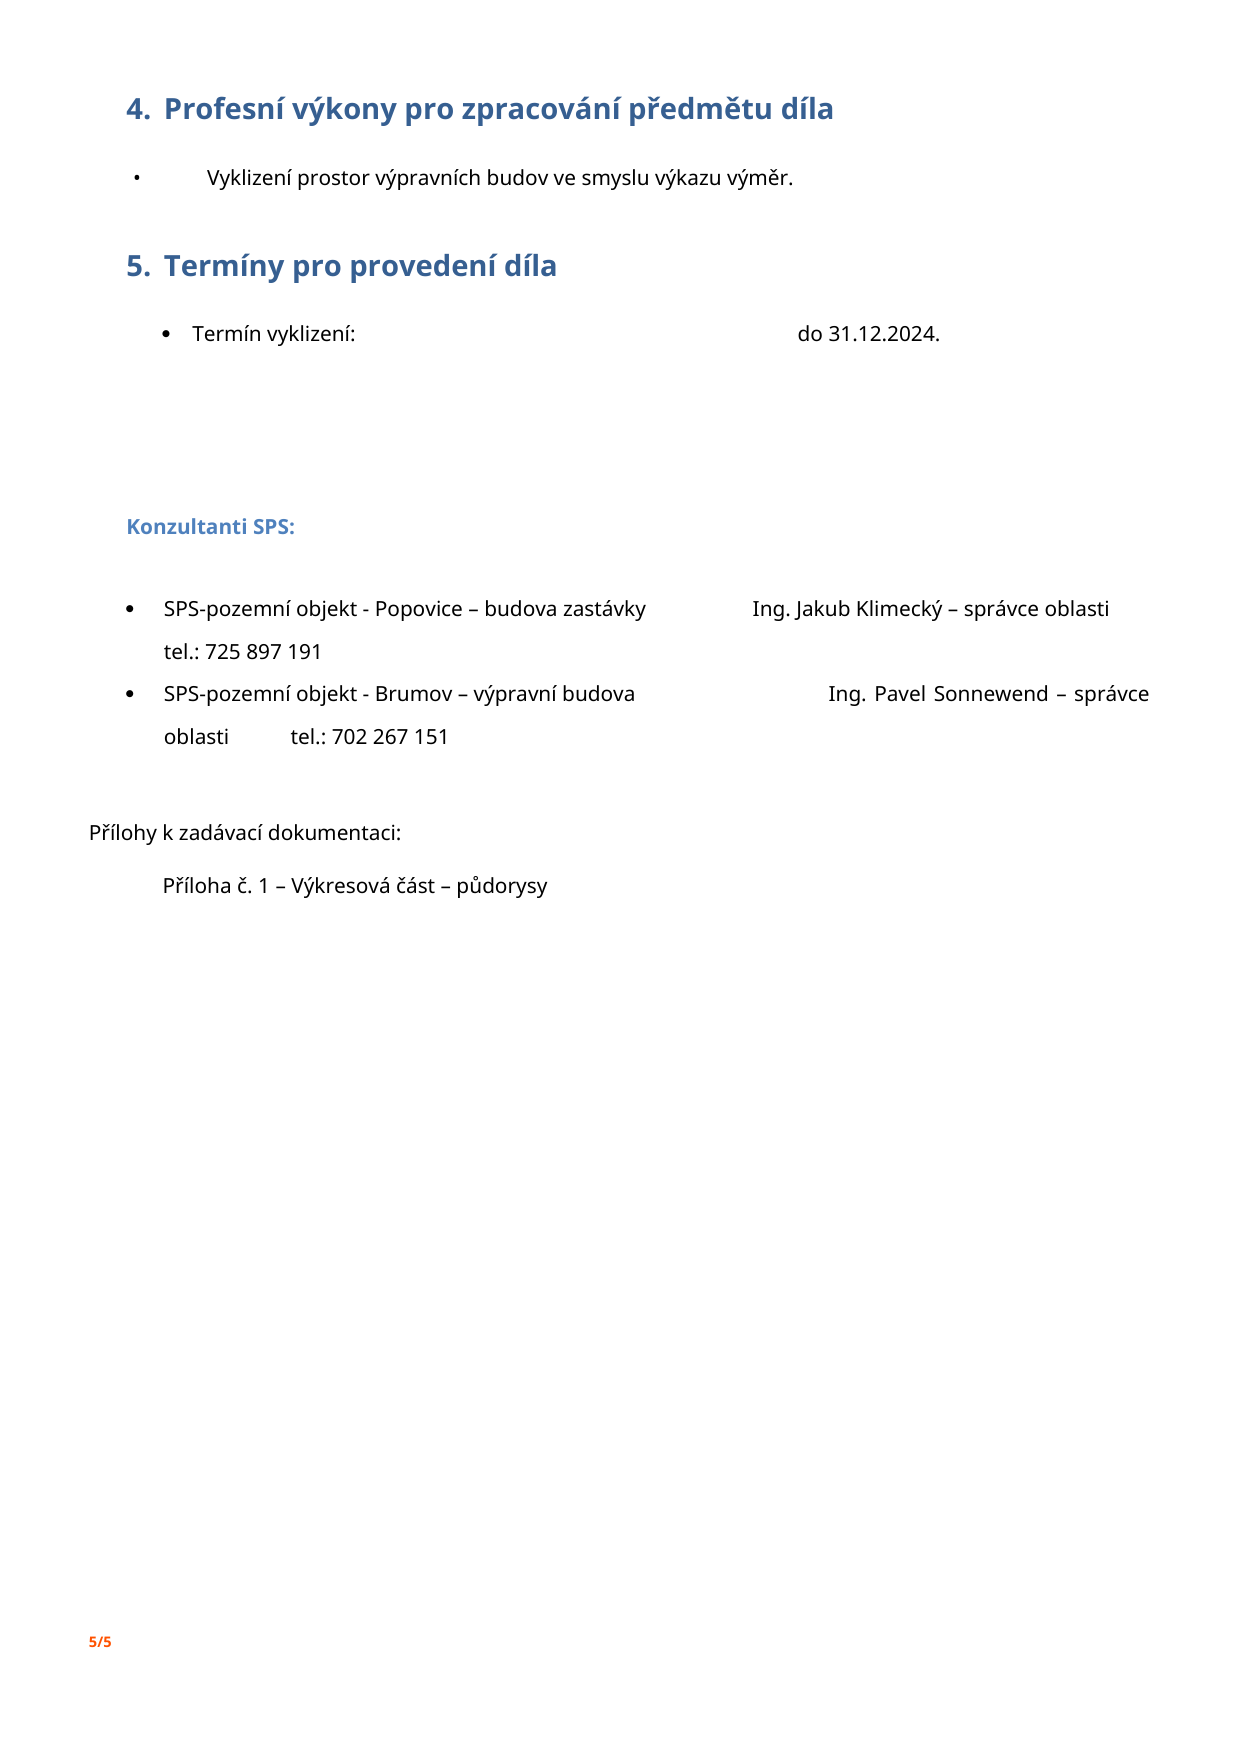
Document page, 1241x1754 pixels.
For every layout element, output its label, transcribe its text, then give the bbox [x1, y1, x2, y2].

list SPS-pozemní objekt - Popovice – budova zastávky Ing. Jakub Klimecký – správce oblasti tel.: 725 897 191 [126, 594, 1152, 665]
text Přílohy k zadávací dokumentaci: [89, 818, 1152, 846]
subtitle Konzultanti SPS: [126, 512, 1152, 541]
list Termín vyklizení: do 31.12.2024. [162, 319, 1152, 348]
subtitle Termíny pro provedení díla [126, 245, 1152, 285]
text Příloha č. 1 – Výkresová část – půdorysy [89, 871, 1152, 900]
list Vyklizení prostor výpravních budov ve smyslu výkazu výměr. [133, 163, 1152, 191]
list SPS-pozemní objekt - Brumov – výpravní budova Ing. Pavel Sonnewend – správce oblasti tel.: 702 267 151 [126, 679, 1152, 750]
subtitle Profesní výkony pro zpracování předmětu díla [126, 89, 1152, 128]
